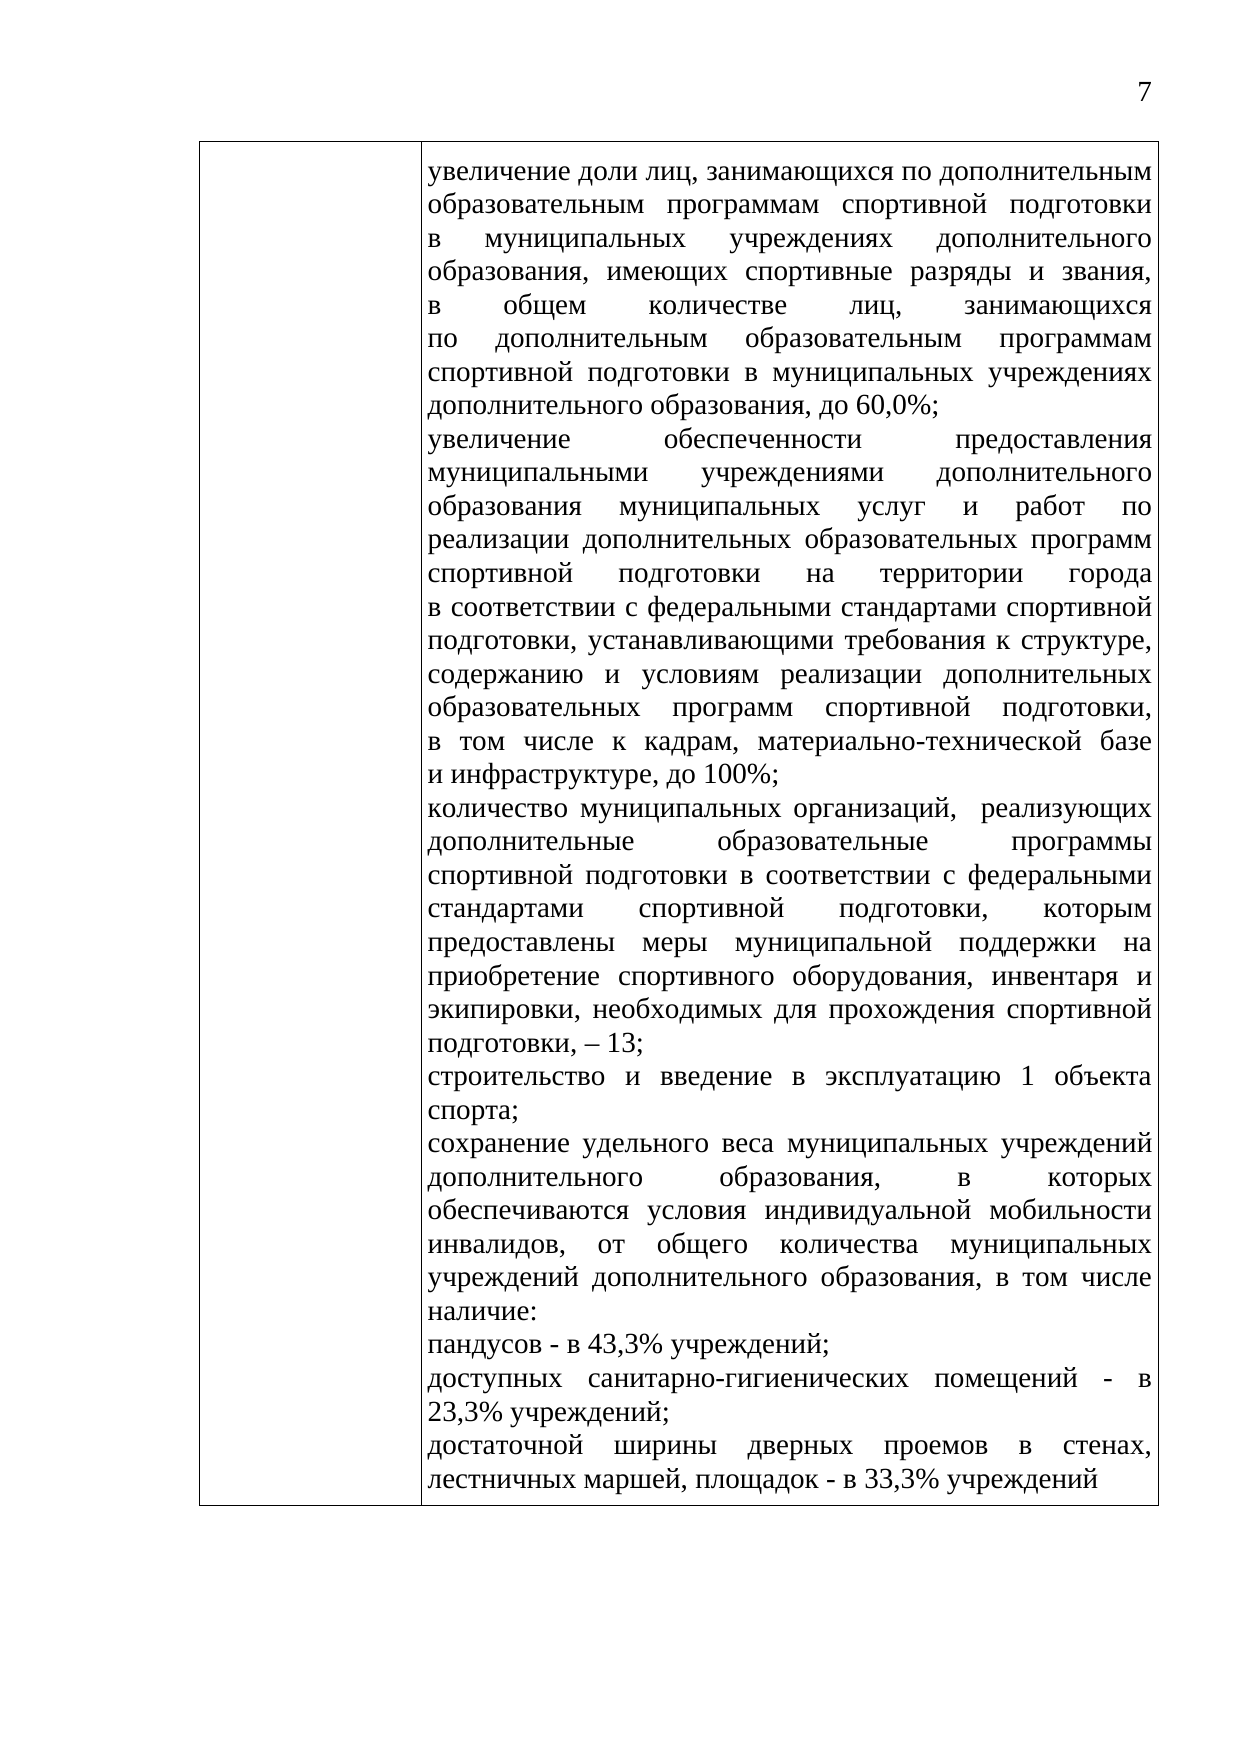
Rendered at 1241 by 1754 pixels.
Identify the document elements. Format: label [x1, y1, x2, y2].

table_cell [200, 142, 421, 1505]
table_cell [422, 142, 1158, 1505]
